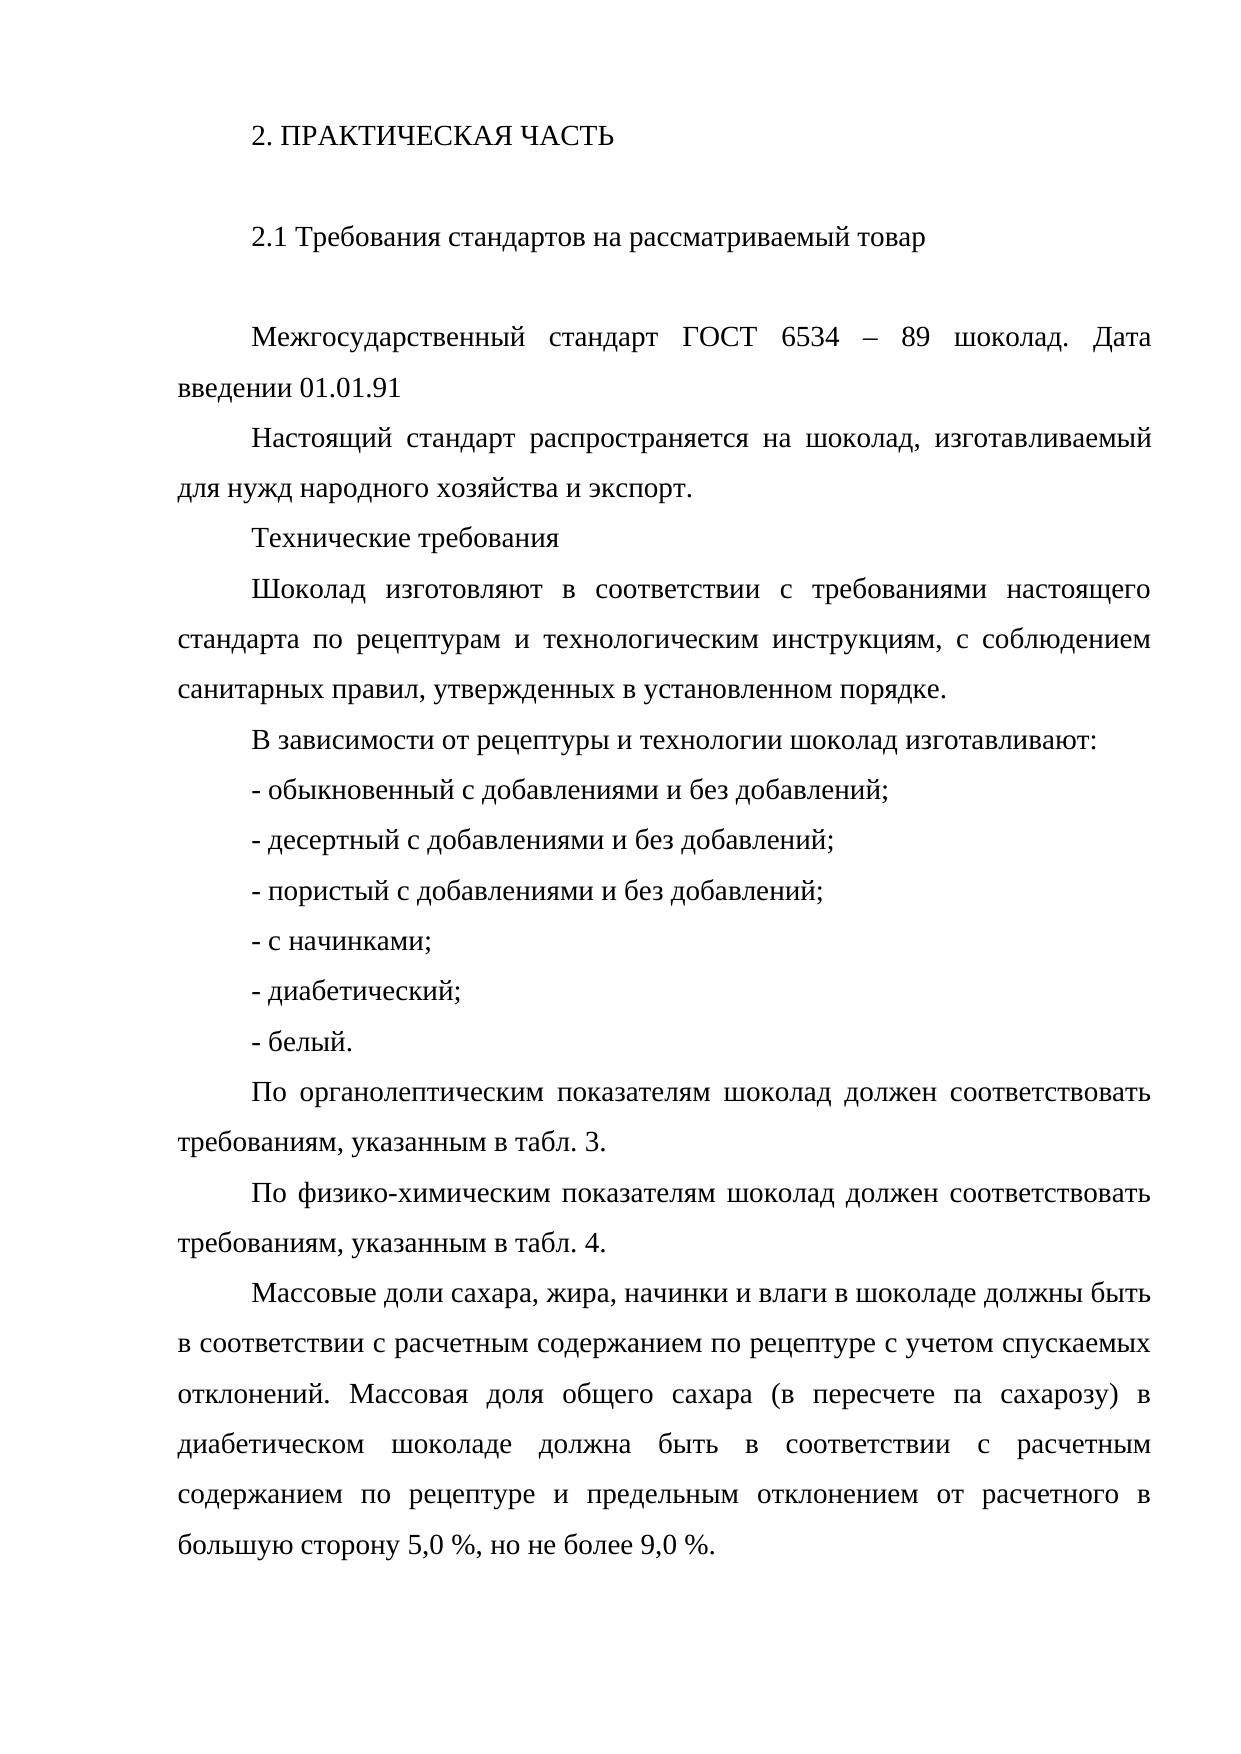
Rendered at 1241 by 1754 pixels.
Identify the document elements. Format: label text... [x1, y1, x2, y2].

text - пористый с добавлениями и без добавлений; [177, 873, 1152, 906]
text По органолептическим показателям шоколад должен соответствовать требованиям, указанным в табл. 3. [177, 1074, 1152, 1158]
text В зависимости от рецептуры и технологии шоколад изготавливают: [177, 722, 1152, 755]
text Массовые доли сахара, жира, начинки и влаги в шоколаде должны быть в соответствии с расчетным содержанием по рецептуре с учетом спускаемых отклонений. Массовая доля общего сахара (в пересчете па сахарозу) в диабетическом шоколаде должна быть в соответствии с расчетным содержанием по рецептуре и предельным отклонением от расчетного в большую сторону 5,0 %, но не более 9,0 %. [177, 1275, 1152, 1560]
text - обыкновенный с добавлениями и без добавлений; [177, 772, 1152, 806]
text - белый. [177, 1024, 1152, 1057]
text Настоящий стандарт распространяется на шоколад, изготавливаемый для нужд народного хозяйства и экспорт. [177, 420, 1152, 504]
text 2.1 Требования стандартов на рассматриваемый товар [177, 219, 1152, 252]
text 2. ПРАКТИЧЕСКАЯ ЧАСТЬ [177, 118, 1152, 152]
text - диабетический; [177, 973, 1152, 1007]
text - с начинками; [177, 923, 1152, 957]
text - десертный с добавлениями и без добавлений; [177, 822, 1152, 856]
text По физико-химическим показателям шоколад должен соответствовать требованиям, указанным в табл. 4. [177, 1175, 1152, 1258]
text Технические требования [177, 521, 1152, 554]
text Шоколад изготовляют в соответствии с требованиями настоящего стандарта по рецептурам и технологическим инструкциям, с соблюдением санитарных правил, утвержденных в установленном порядке. [177, 571, 1152, 705]
text Межгосударственный стандарт ГОСТ 6534 – 89 шоколад. Дата введении 01.01.91 [177, 319, 1152, 403]
